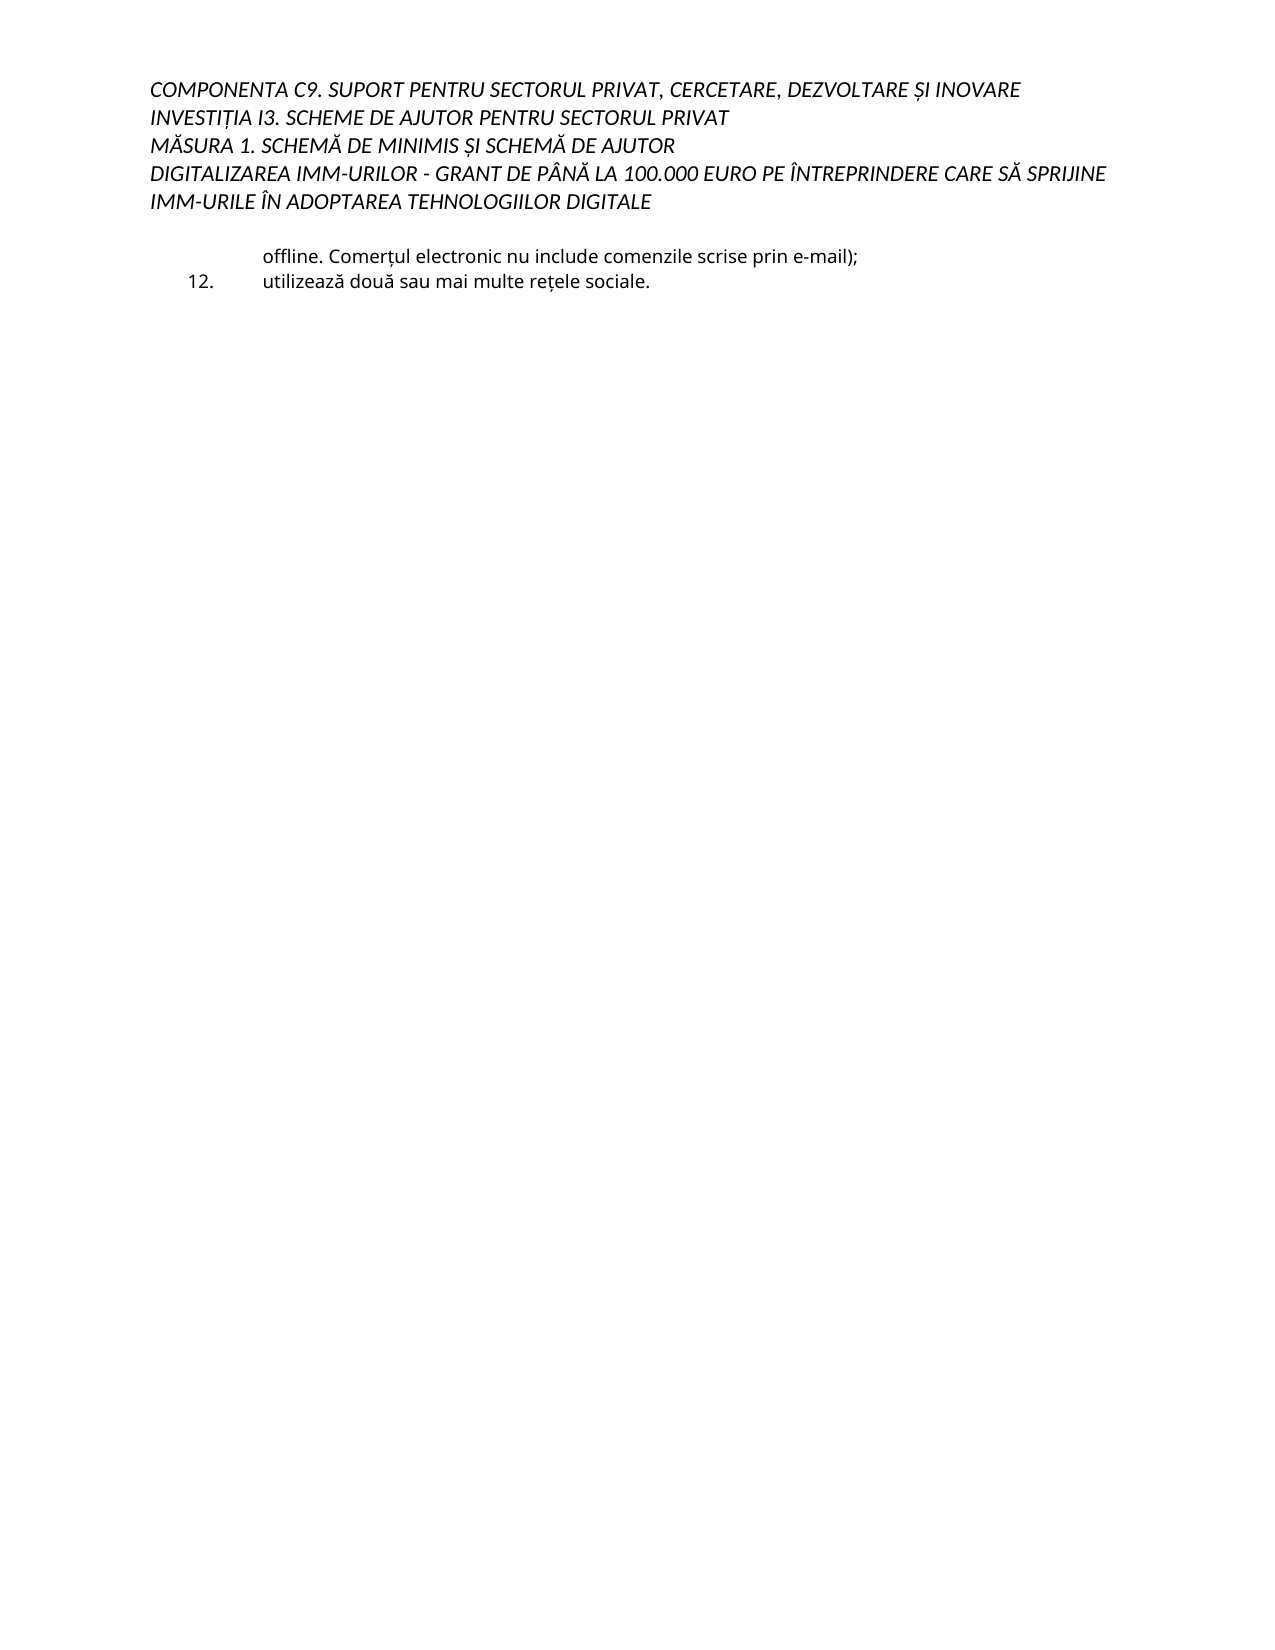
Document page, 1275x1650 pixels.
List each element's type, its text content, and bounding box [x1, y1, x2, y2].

list utilizează două sau mai multe rețele sociale. [187, 269, 1125, 294]
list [187, 243, 1125, 269]
